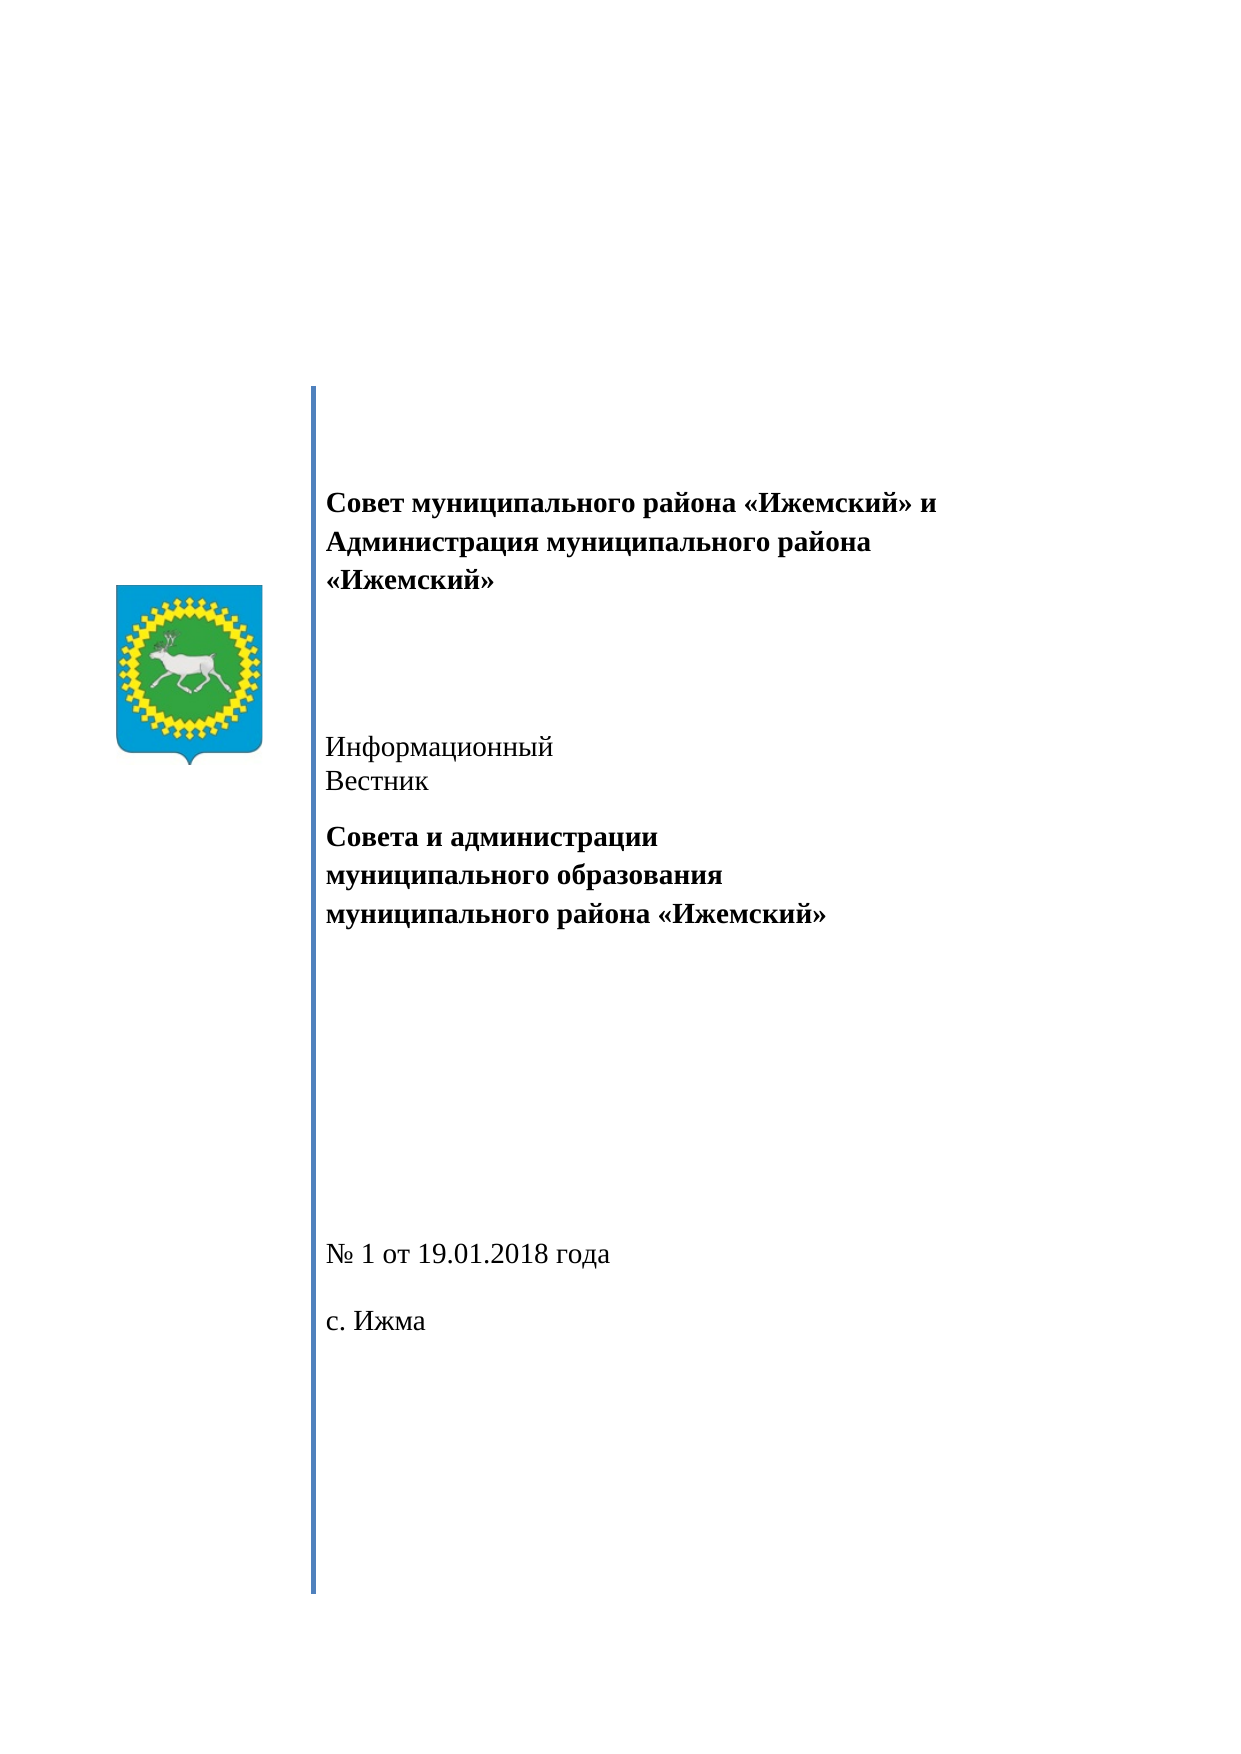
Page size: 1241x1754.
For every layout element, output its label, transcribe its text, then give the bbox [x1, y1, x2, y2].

table_cell Совета и администрации муниципального образования муниципального района «Ижемский» № 1 от 19.01.2018 года с. Ижма [316, 796, 1015, 1594]
picture [116, 585, 263, 763]
table_header Совет муниципального района «Ижемский» и Администрация муниципального района «Ижемский» [316, 386, 1015, 729]
table_cell Информационный Вестник [316, 729, 1015, 796]
